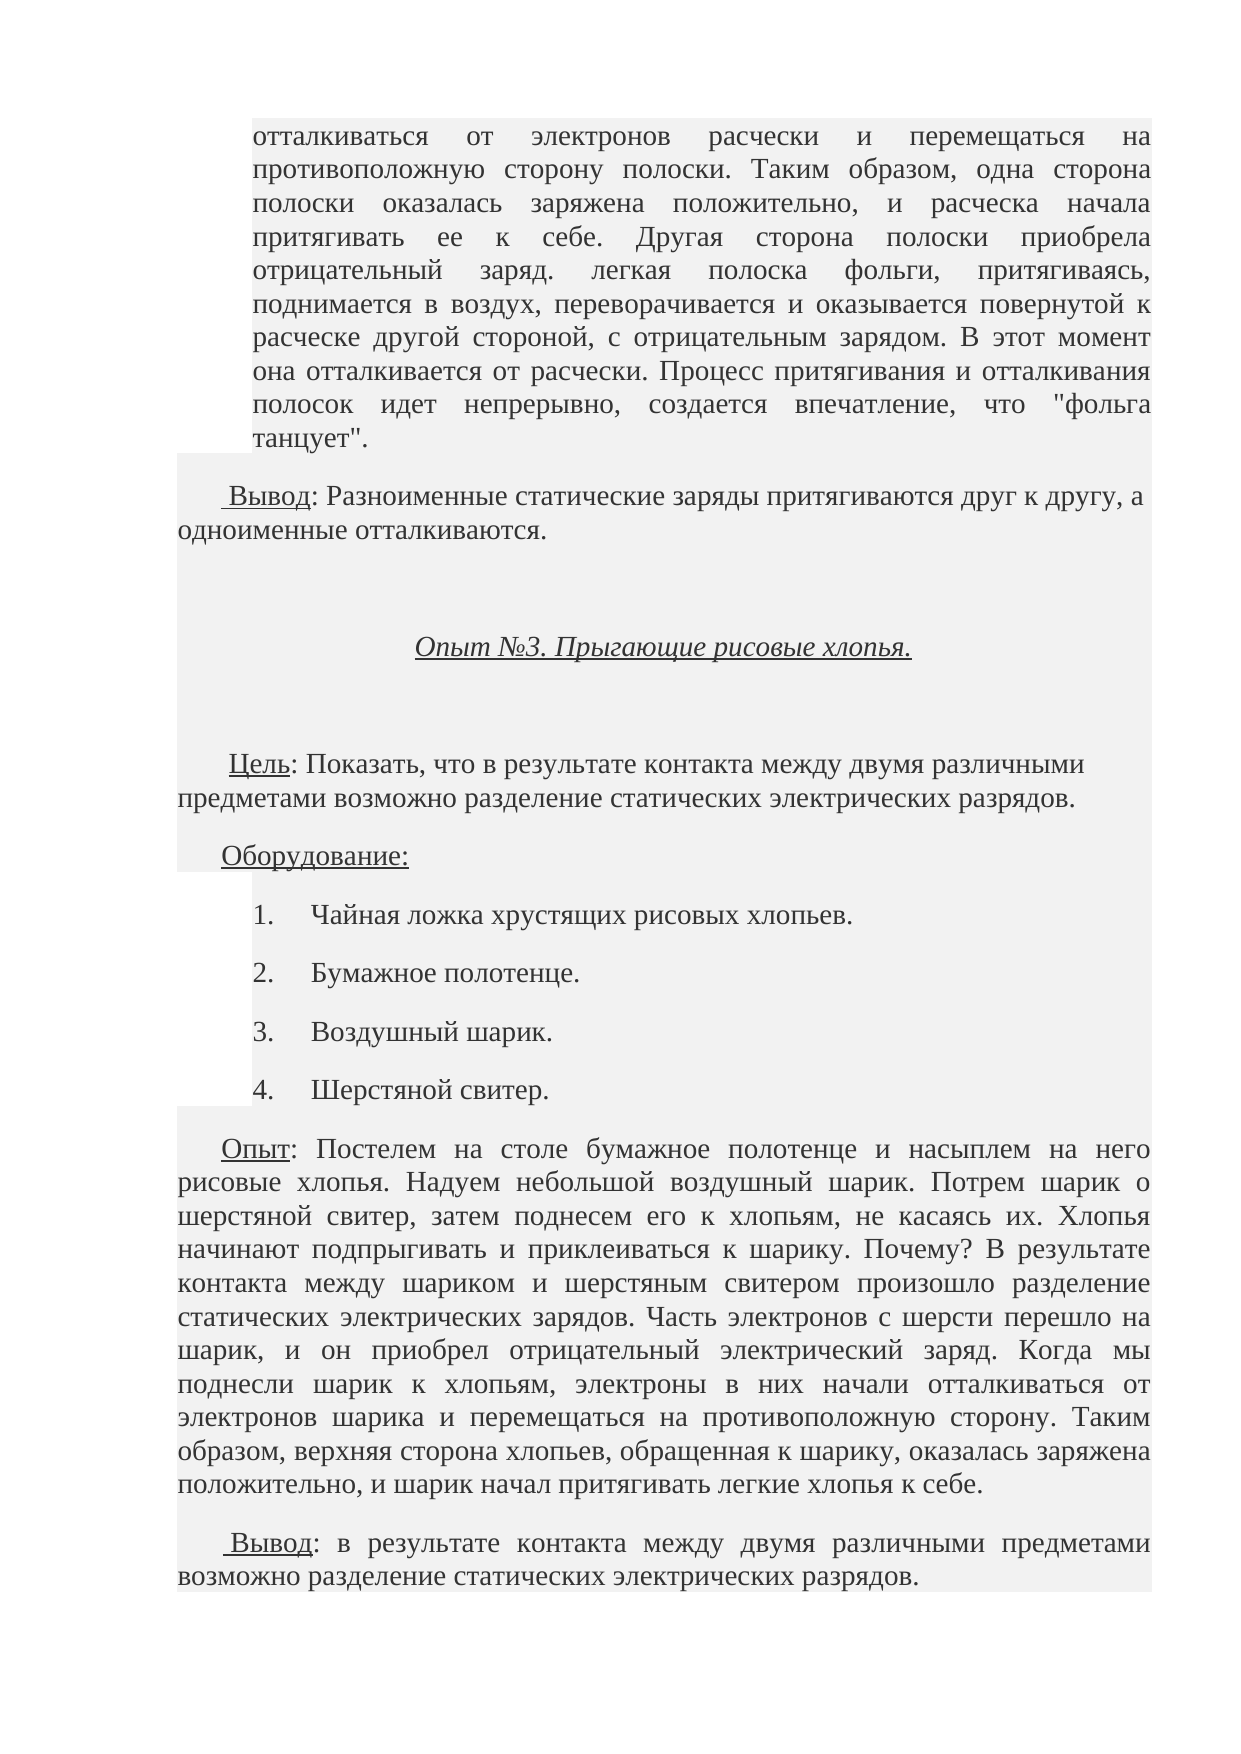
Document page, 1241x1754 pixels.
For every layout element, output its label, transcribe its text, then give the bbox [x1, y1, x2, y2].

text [252, 118, 1152, 453]
text Опыт №3. Прыгающие рисовые хлопья. [177, 629, 1152, 663]
text Оборудование: [177, 838, 1152, 872]
text 3. Воздушный шарик. [252, 1014, 1152, 1047]
text 2. Бумажное полотенце. [252, 955, 1152, 989]
text 1. Чайная ложка хрустящих рисовых хлопьев. [252, 897, 1152, 930]
text Вывод: Разноименные статические заряды притягиваются друг к другу, а одноименные отталкиваются. [177, 478, 1152, 546]
text Опыт: Постелем на столе бумажное полотенце и насыплем на него рисовые хлопья. Надуем небольшой воздушный шарик. Потрем шарик о шерстяной свитер, затем поднесем его к хлопьям, не касаясь их. Хлопья начинают подпрыгивать и приклеиваться к шарику. Почему? В результате контакта между шариком и шерстяным свитером произошло разделение статических электрических зарядов. Часть электронов с шерсти перешло на шарик, и он приобрел отрицательный электрический заряд. Когда мы поднесли шарик к хлопьям, электроны в них начали отталкиваться от электронов шарика и перемещаться на противоположную сторону. Таким образом, верхняя сторона хлопьев, обращенная к шарику, оказалась заряжена положительно, и шарик начал притягивать легкие хлопья к себе. [177, 1131, 1152, 1500]
text Вывод: в результате контакта между двумя различными предметами возможно разделение статических электрических разрядов. [177, 1525, 1152, 1592]
text 4. Шерстяной свитер. [252, 1072, 1152, 1106]
text Цель: Показать, что в результате контакта между двумя различными предметами возможно разделение статических электрических разрядов. [177, 746, 1152, 813]
